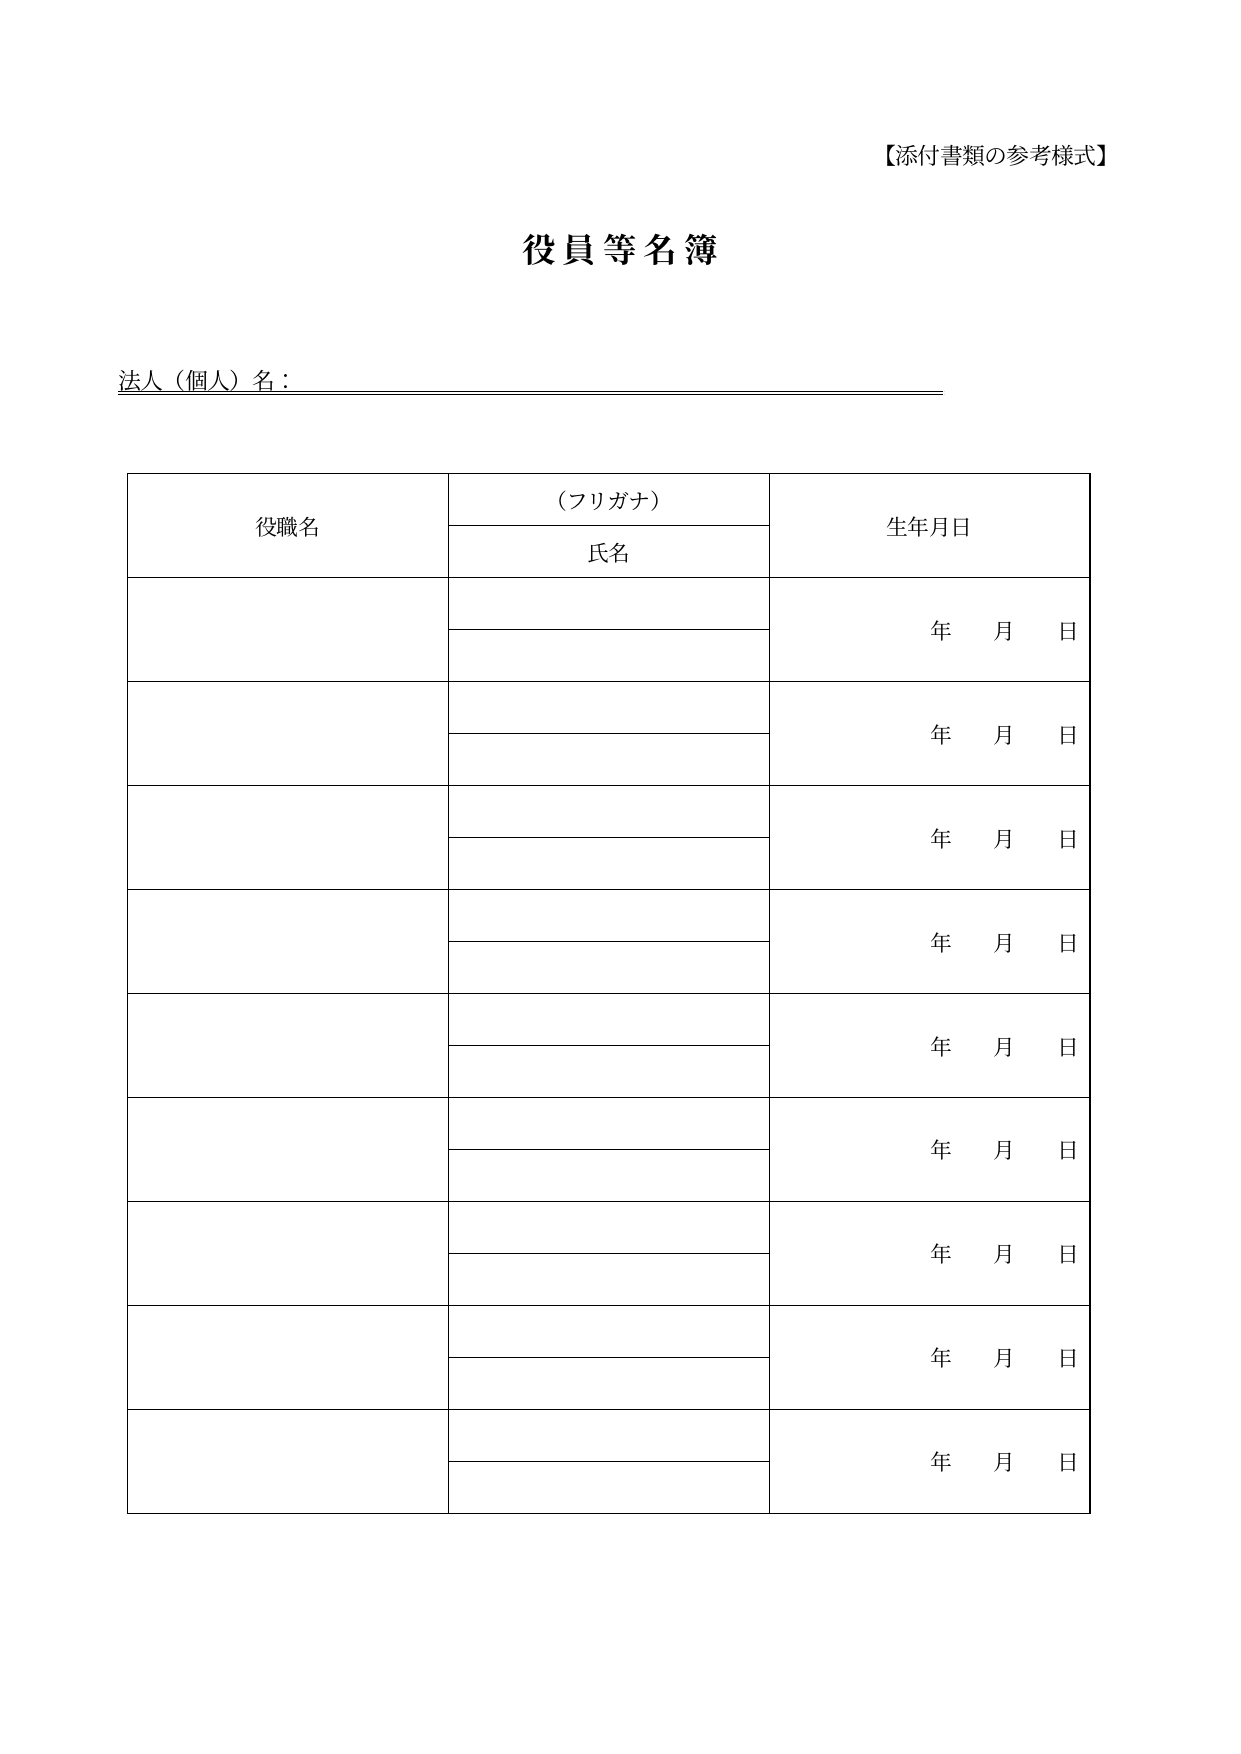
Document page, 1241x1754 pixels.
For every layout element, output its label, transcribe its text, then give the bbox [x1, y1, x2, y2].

table_cell 年 月 日 [770, 1306, 1089, 1409]
table_cell [128, 682, 448, 785]
table_cell 年 月 日 [770, 994, 1089, 1097]
table_cell [449, 578, 769, 629]
table_cell [449, 838, 769, 889]
table_cell [449, 1410, 769, 1461]
table_cell [449, 1046, 769, 1097]
table_cell 年 月 日 [770, 1410, 1089, 1513]
table_cell [449, 1254, 769, 1305]
table_cell [449, 1202, 769, 1253]
table_cell 年 月 日 [770, 1098, 1089, 1201]
table_header 役職名 [128, 474, 448, 577]
table_cell [449, 786, 769, 837]
table_cell [128, 1410, 448, 1513]
table_cell [128, 1202, 448, 1305]
text 法人（個人）名： [118, 361, 1122, 398]
table_cell [128, 890, 448, 993]
table_cell 年 月 日 [770, 786, 1089, 889]
table_cell [449, 1358, 769, 1409]
table_cell [449, 630, 769, 681]
table_cell [449, 1306, 769, 1357]
table_cell [449, 682, 769, 733]
table_cell [449, 1150, 769, 1201]
table_cell 年 月 日 [770, 578, 1089, 681]
table_cell [449, 942, 769, 993]
table_cell [128, 1098, 448, 1201]
table_cell [128, 994, 448, 1097]
table_header 生年月日 [770, 474, 1089, 577]
list 【添付書類の参考様式】 [177, 136, 1119, 173]
table_header （フリガナ） [449, 474, 769, 525]
table_cell [449, 890, 769, 941]
table_cell 氏名 [449, 526, 769, 577]
table_cell [449, 1462, 769, 1513]
text 役 員 等 名 簿 [118, 211, 1122, 286]
table_cell [449, 734, 769, 785]
table_cell [128, 786, 448, 889]
table_cell 年 月 日 [770, 890, 1089, 993]
table_cell 年 月 日 [770, 1202, 1089, 1305]
table_cell [128, 578, 448, 681]
table_cell [449, 994, 769, 1045]
table_cell [128, 1306, 448, 1409]
table_cell [449, 1098, 769, 1149]
table_cell 年 月 日 [770, 682, 1089, 785]
